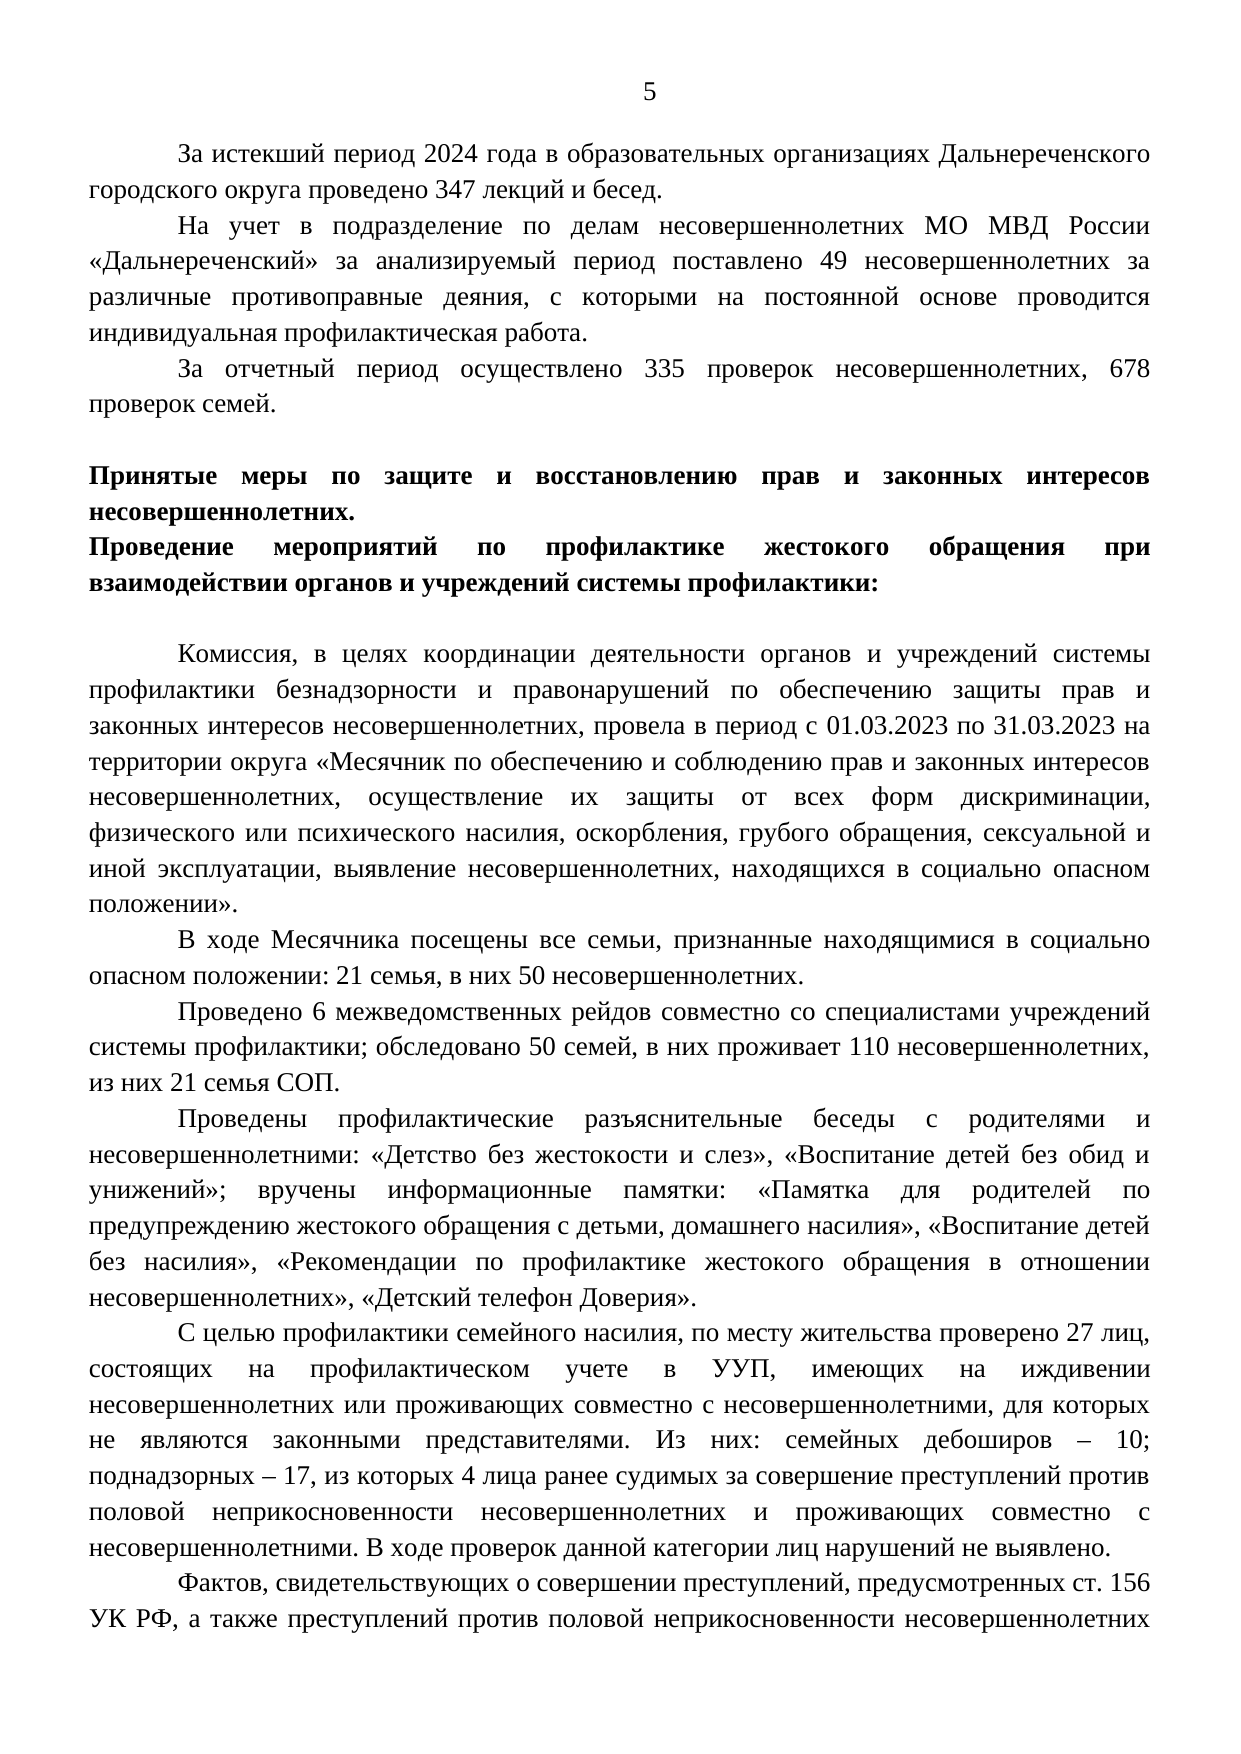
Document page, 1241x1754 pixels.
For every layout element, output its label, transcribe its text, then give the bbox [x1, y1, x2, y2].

text С целью профилактики семейного насилия, по месту жительства проверено 27 лиц, состоящих на профилактическом учете в УУП, имеющих на иждивении несовершеннолетних или проживающих совместно с несовершеннолетними, для которых не являются законными представителями. Из них: семейных дебоширов – 10; поднадзорных – 17, из которых 4 лица ранее судимых за совершение преступлений против половой неприкосновенности несовершеннолетних и проживающих совместно с несовершеннолетними. В ходе проверок данной категории лиц нарушений не выявлено. [89, 1316, 1152, 1562]
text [89, 1566, 1152, 1633]
text Проведены профилактические разъяснительные беседы с родителями и несовершеннолетними: «Детство без жестокости и слез», «Воспитание детей без обид и унижений»; вручены информационные памятки: «Памятка для родителей по предупреждению жестокого обращения с детьми, домашнего насилия», «Воспитание детей без насилия», «Рекомендации по профилактике жестокого обращения в отношении несовершеннолетних», «Детский телефон Доверия». [89, 1102, 1152, 1312]
text Комиссия, в целях координации деятельности органов и учреждений системы профилактики безнадзорности и правонарушений по обеспечению защиты прав и законных интересов несовершеннолетних, провела в период с 01.03.2023 по 31.03.2023 на территории округа «Месячник по обеспечению и соблюдению прав и законных интересов несовершеннолетних, осуществление их защиты от всех форм дискриминации, физического или психического насилия, оскорбления, грубого обращения, сексуальной и иной эксплуатации, выявление несовершеннолетних, находящихся в социально опасном положении». [89, 637, 1152, 919]
text За истекший период 2024 года в образовательных организациях Дальнереченского городского округа проведено 347 лекций и бесед. [89, 137, 1152, 204]
text За отчетный период осуществлено 335 проверок несовершеннолетних, 678 проверок семей. [89, 352, 1152, 418]
text Проведение мероприятий по профилактике жестокого обращения при взаимодействии органов и учреждений системы профилактики: [89, 530, 1152, 597]
text Принятые меры по защите и восстановлению прав и законных интересов несовершеннолетних. [89, 459, 1152, 526]
text В ходе Месячника посещены все семьи, признанные находящимися в социально опасном положении: 21 семья, в них 50 несовершеннолетних. [89, 923, 1152, 990]
text Проведено 6 межведомственных рейдов совместно со специалистами учреждений системы профилактики; обследовано 50 семей, в них проживает 110 несовершеннолетних, из них 21 семья СОП. [89, 995, 1152, 1097]
text На учет в подразделение по делам несовершеннолетних МО МВД России «Дальнереченский» за анализируемый период поставлено 49 несовершеннолетних за различные противоправные деяния, с которыми на постоянной основе проводится индивидуальная профилактическая работа. [89, 209, 1152, 347]
